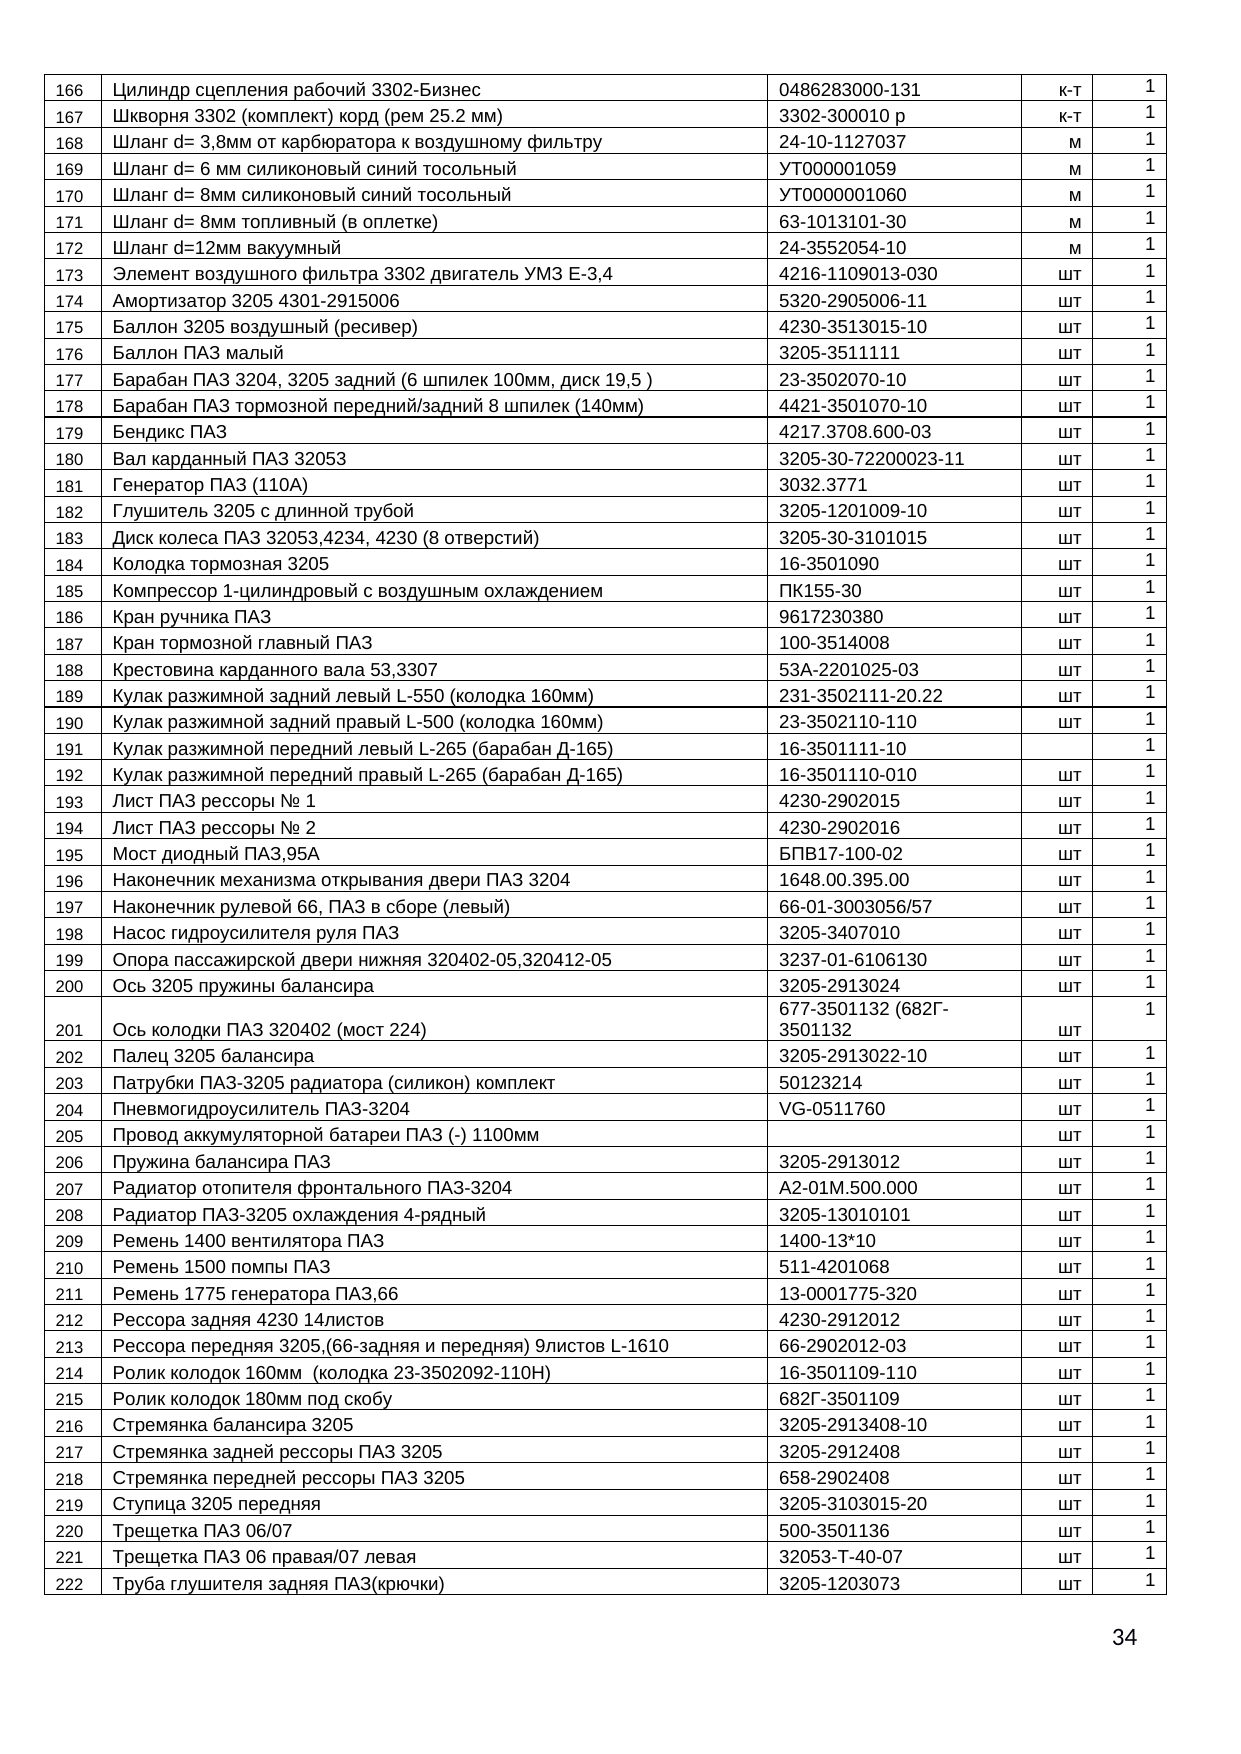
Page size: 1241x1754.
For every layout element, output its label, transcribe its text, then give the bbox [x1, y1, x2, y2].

table_cell м [1022, 154, 1092, 179]
table_cell Ось колодки ПАЗ 320402 (мост 224) [102, 997, 767, 1040]
table_cell 185 [45, 576, 101, 601]
table_cell 189 [45, 681, 101, 706]
table_cell 0486283000-131 [768, 75, 1021, 100]
table_cell 190 [45, 708, 101, 733]
table_cell 3205-13010101 [768, 1200, 1021, 1225]
table_cell Ремень 1500 помпы ПАЗ [102, 1252, 767, 1278]
table_cell шт [1022, 1569, 1092, 1594]
table_cell Генератор ПАЗ (110А) [102, 470, 767, 496]
table_cell Труба глушителя задняя ПАЗ(крючки) [102, 1569, 767, 1594]
table_cell 4230-3513015-10 [768, 312, 1021, 337]
table_cell Лист ПАЗ рессоры № 2 [102, 813, 767, 838]
table_cell Кулак разжимной задний правый L-500 (колодка 160мм) [102, 708, 767, 733]
table_cell 66-01-3003056/57 [768, 892, 1021, 917]
table_cell шт [1022, 1542, 1092, 1567]
table_cell 1 [1093, 734, 1166, 759]
table_cell Мост диодный ПАЗ,95А [102, 839, 767, 864]
table_cell Кулак разжимной передний правый L-265 (барабан Д-165) [102, 760, 767, 785]
table_cell 1 [1093, 997, 1166, 1040]
table_cell Стремянка задней рессоры ПАЗ 3205 [102, 1437, 767, 1462]
table_cell 191 [45, 734, 101, 759]
table_cell шт [1022, 681, 1092, 706]
table_cell 1 [1093, 1041, 1166, 1067]
table_cell Пружина балансира ПАЗ [102, 1147, 767, 1172]
table_cell УТ000001059 [768, 154, 1021, 179]
table_cell Наконечник рулевой 66, ПАЗ в сборе (левый) [102, 892, 767, 917]
table_cell Патрубки ПАЗ-3205 радиатора (силикон) комплект [102, 1068, 767, 1093]
table_cell шт [1022, 1384, 1092, 1409]
table_cell 192 [45, 760, 101, 785]
table_cell шт [1022, 892, 1092, 917]
table_cell 178 [45, 391, 101, 416]
table_cell 3205-30-72200023-11 [768, 444, 1021, 469]
table_cell 174 [45, 286, 101, 311]
table_cell шт [1022, 1068, 1092, 1093]
table_cell 1 [1093, 523, 1166, 548]
table_cell 1 [1093, 312, 1166, 337]
table_cell 1 [1093, 866, 1166, 891]
table_cell Рессора задняя 4230 14листов [102, 1305, 767, 1330]
table_cell шт [1022, 918, 1092, 943]
table_cell 16-3501109-110 [768, 1358, 1021, 1383]
table_cell шт [1022, 602, 1092, 627]
table_cell 1 [1093, 1358, 1166, 1383]
table_cell 218 [45, 1463, 101, 1488]
table_cell 216 [45, 1410, 101, 1436]
table_cell Шланг d= 8мм топливный (в оплетке) [102, 207, 767, 232]
table_cell 231-3502111-20.22 [768, 681, 1021, 706]
table_cell Рессора передняя 3205,(66-задняя и передняя) 9листов L-1610 [102, 1331, 767, 1357]
table_cell шт [1022, 312, 1092, 337]
table_cell Вал карданный ПАЗ 32053 [102, 444, 767, 469]
table_cell Колодка тормозная 3205 [102, 549, 767, 574]
table_cell 63-1013101-30 [768, 207, 1021, 232]
table_cell Стремянка балансира 3205 [102, 1410, 767, 1436]
table_cell шт [1022, 708, 1092, 733]
table_cell 16-3501111-10 [768, 734, 1021, 759]
table_cell 16-3501110-010 [768, 760, 1021, 785]
table_cell 4217.3708.600-03 [768, 418, 1021, 443]
table_cell Опора пассажирской двери нижняя 320402-05,320412-05 [102, 945, 767, 970]
table_cell 187 [45, 628, 101, 654]
table_cell Барабан ПАЗ 3204, 3205 задний (6 шпилек 100мм, диск 19,5 ) [102, 365, 767, 390]
table_cell 3302-300010 р [768, 101, 1021, 127]
table_cell 3205-3103015-20 [768, 1490, 1021, 1515]
table_cell шт [1022, 576, 1092, 601]
table_cell 219 [45, 1490, 101, 1515]
table_cell 212 [45, 1305, 101, 1330]
table_cell шт [1022, 1200, 1092, 1225]
table_cell 1 [1093, 1437, 1166, 1462]
table_cell 1 [1093, 760, 1166, 785]
table_cell шт [1022, 1094, 1092, 1119]
table_cell 1 [1093, 470, 1166, 496]
table_cell Ролик колодок 160мм (колодка 23-3502092-110Н) [102, 1358, 767, 1383]
table_cell 176 [45, 339, 101, 364]
table_cell 197 [45, 892, 101, 917]
table_cell Бендикс ПАЗ [102, 418, 767, 443]
table_cell 204 [45, 1094, 101, 1119]
table_cell 206 [45, 1147, 101, 1172]
table_cell БПВ17-100-02 [768, 839, 1021, 864]
table_cell шт [1022, 286, 1092, 311]
table_cell м [1022, 180, 1092, 206]
table_cell 168 [45, 128, 101, 153]
table_cell к-т [1022, 75, 1092, 100]
table_cell 202 [45, 1041, 101, 1067]
table_cell 1 [1093, 1252, 1166, 1278]
table_cell 1 [1093, 365, 1166, 390]
table_cell 177 [45, 365, 101, 390]
table_cell 1 [1093, 1569, 1166, 1594]
table_cell шт [1022, 628, 1092, 654]
table_cell шт [1022, 418, 1092, 443]
table_cell Шланг d=12мм вакуумный [102, 233, 767, 258]
table_cell Кулак разжимной задний левый L-550 (колодка 160мм) [102, 681, 767, 706]
table_cell шт [1022, 786, 1092, 812]
table_cell 1 [1093, 786, 1166, 812]
table_cell 221 [45, 1542, 101, 1567]
table_cell Провод аккумуляторной батареи ПАЗ (-) 1100мм [102, 1121, 767, 1146]
table_cell шт [1022, 339, 1092, 364]
table_cell шт [1022, 259, 1092, 285]
table_cell 186 [45, 602, 101, 627]
table_cell 1 [1093, 418, 1166, 443]
table_cell 1648.00.395.00 [768, 866, 1021, 891]
table_cell 511-4201068 [768, 1252, 1021, 1278]
table_cell шт [1022, 523, 1092, 548]
table_cell 3205-3407010 [768, 918, 1021, 943]
table_cell 181 [45, 470, 101, 496]
table_cell Барабан ПАЗ тормозной передний/задний 8 шпилек (140мм) [102, 391, 767, 416]
table_cell 203 [45, 1068, 101, 1093]
table_cell 1 [1093, 549, 1166, 574]
table_cell 24-10-1127037 [768, 128, 1021, 153]
table_cell 4230-2902016 [768, 813, 1021, 838]
table_cell 167 [45, 101, 101, 127]
table_cell шт [1022, 1121, 1092, 1146]
table_cell шт [1022, 1437, 1092, 1462]
table_cell 500-3501136 [768, 1516, 1021, 1541]
table_cell 188 [45, 655, 101, 680]
table_cell шт [1022, 365, 1092, 390]
table_cell 100-3514008 [768, 628, 1021, 654]
table_cell Трещетка ПАЗ 06 правая/07 левая [102, 1542, 767, 1567]
table_cell Баллон 3205 воздушный (ресивер) [102, 312, 767, 337]
table_cell 1 [1093, 945, 1166, 970]
table_cell 16-3501090 [768, 549, 1021, 574]
table_cell Кран тормозной главный ПАЗ [102, 628, 767, 654]
table_cell [768, 1121, 1021, 1146]
table_cell шт [1022, 1516, 1092, 1541]
table_cell 169 [45, 154, 101, 179]
table_cell 1400-13*10 [768, 1226, 1021, 1251]
table_cell 23-3502110-110 [768, 708, 1021, 733]
table_cell 5320-2905006-11 [768, 286, 1021, 311]
table_cell 4230-2902015 [768, 786, 1021, 812]
table_cell [1022, 734, 1092, 759]
table_cell 3205-3511111 [768, 339, 1021, 364]
table_cell 208 [45, 1200, 101, 1225]
table_cell Насос гидроусилителя руля ПАЗ [102, 918, 767, 943]
table_cell шт [1022, 470, 1092, 496]
table_cell 1 [1093, 602, 1166, 627]
table_cell Шланг d= 3,8мм от карбюратора к воздушному фильтру [102, 128, 767, 153]
table_cell 66-2902012-03 [768, 1331, 1021, 1357]
table_cell 1 [1093, 286, 1166, 311]
table_cell 1 [1093, 497, 1166, 522]
table_cell 1 [1093, 1516, 1166, 1541]
table_cell 658-2902408 [768, 1463, 1021, 1488]
table_cell 53А-2201025-03 [768, 655, 1021, 680]
table_cell Радиатор ПАЗ-3205 охлаждения 4-рядный [102, 1200, 767, 1225]
table_cell Цилиндр сцепления рабочий 3302-Бизнес [102, 75, 767, 100]
table_cell шт [1022, 1279, 1092, 1304]
table_cell 9617230380 [768, 602, 1021, 627]
table_cell 207 [45, 1173, 101, 1198]
table_cell Ступица 3205 передняя [102, 1490, 767, 1515]
table_cell шт [1022, 813, 1092, 838]
table_cell 1 [1093, 180, 1166, 206]
table_cell шт [1022, 839, 1092, 864]
table_cell 3205-2913022-10 [768, 1041, 1021, 1067]
table_cell Компрессор 1-цилиндровый с воздушным охлаждением [102, 576, 767, 601]
table_cell шт [1022, 391, 1092, 416]
table_cell 3205-2913012 [768, 1147, 1021, 1172]
table_cell 1 [1093, 75, 1166, 100]
table_cell м [1022, 128, 1092, 153]
table_cell УТ0000001060 [768, 180, 1021, 206]
table_cell Ось 3205 пружины балансира [102, 971, 767, 996]
table_cell 1 [1093, 259, 1166, 285]
table_cell шт [1022, 1252, 1092, 1278]
table_cell 1 [1093, 1147, 1166, 1172]
table_cell шт [1022, 1173, 1092, 1198]
table_cell 1 [1093, 1463, 1166, 1488]
table_cell Элемент воздушного фильтра 3302 двигатель УМЗ Е-3,4 [102, 259, 767, 285]
table_cell Наконечник механизма открывания двери ПАЗ 3204 [102, 866, 767, 891]
table_cell 1 [1093, 1331, 1166, 1357]
table_cell 1 [1093, 1200, 1166, 1225]
table_cell 1 [1093, 339, 1166, 364]
table_cell 1 [1093, 1068, 1166, 1093]
table_cell шт [1022, 1490, 1092, 1515]
table_cell 195 [45, 839, 101, 864]
table_cell шт [1022, 1410, 1092, 1436]
table_cell ПК155-30 [768, 576, 1021, 601]
table_cell 214 [45, 1358, 101, 1383]
table_cell 1 [1093, 207, 1166, 232]
table_cell 1 [1093, 391, 1166, 416]
table_cell 1 [1093, 1094, 1166, 1119]
table_cell 3237-01-6106130 [768, 945, 1021, 970]
table_cell Шкворня 3302 (комплект) корд (рем 25.2 мм) [102, 101, 767, 127]
table_cell 184 [45, 549, 101, 574]
table_cell м [1022, 207, 1092, 232]
table_cell 3205-1201009-10 [768, 497, 1021, 522]
table_cell 1 [1093, 681, 1166, 706]
table_cell 1 [1093, 839, 1166, 864]
table_cell шт [1022, 655, 1092, 680]
table_cell 677-3501132 (682Г-3501132 [768, 997, 1021, 1040]
table_cell 180 [45, 444, 101, 469]
table_cell 3205-30-3101015 [768, 523, 1021, 548]
table_cell к-т [1022, 101, 1092, 127]
table_cell шт [1022, 549, 1092, 574]
table_cell Ремень 1775 генератора ПАЗ,66 [102, 1279, 767, 1304]
table_cell м [1022, 233, 1092, 258]
table_cell 166 [45, 75, 101, 100]
table_cell 1 [1093, 1542, 1166, 1567]
table_cell 213 [45, 1331, 101, 1357]
table_cell Шланг d= 6 мм силиконовый синий тосольный [102, 154, 767, 179]
table_cell шт [1022, 444, 1092, 469]
table_cell 1 [1093, 1490, 1166, 1515]
table_cell 1 [1093, 1173, 1166, 1198]
table_cell шт [1022, 1226, 1092, 1251]
table_cell 1 [1093, 1305, 1166, 1330]
table_cell 3205-1203073 [768, 1569, 1021, 1594]
table_cell 4421-3501070-10 [768, 391, 1021, 416]
table_cell 1 [1093, 444, 1166, 469]
table_cell Лист ПАЗ рессоры № 1 [102, 786, 767, 812]
table_cell Глушитель 3205 с длинной трубой [102, 497, 767, 522]
table_cell 170 [45, 180, 101, 206]
table_cell 194 [45, 813, 101, 838]
table_cell 222 [45, 1569, 101, 1594]
table_cell шт [1022, 971, 1092, 996]
table_cell Палец 3205 балансира [102, 1041, 767, 1067]
table_cell 1 [1093, 101, 1166, 127]
table_cell 220 [45, 1516, 101, 1541]
table_cell 211 [45, 1279, 101, 1304]
table_cell 1 [1093, 971, 1166, 996]
table_cell 1 [1093, 576, 1166, 601]
table_cell Кулак разжимной передний левый L-265 (барабан Д-165) [102, 734, 767, 759]
table_cell 4216-1109013-030 [768, 259, 1021, 285]
table_cell 4230-2912012 [768, 1305, 1021, 1330]
table_cell 200 [45, 971, 101, 996]
table_cell 24-3552054-10 [768, 233, 1021, 258]
table_cell шт [1022, 1041, 1092, 1067]
table_cell шт [1022, 760, 1092, 785]
table_cell Баллон ПАЗ малый [102, 339, 767, 364]
table_cell 13-0001775-320 [768, 1279, 1021, 1304]
table_cell 172 [45, 233, 101, 258]
table_cell 182 [45, 497, 101, 522]
table_cell 199 [45, 945, 101, 970]
table_cell 32053-Т-40-07 [768, 1542, 1021, 1567]
table_cell 183 [45, 523, 101, 548]
table_cell 1 [1093, 708, 1166, 733]
table_cell 179 [45, 418, 101, 443]
table_cell шт [1022, 1358, 1092, 1383]
table_cell Крестовина карданного вала 53,3307 [102, 655, 767, 680]
table_cell 198 [45, 918, 101, 943]
table_cell 1 [1093, 1121, 1166, 1146]
table_cell шт [1022, 1463, 1092, 1488]
table_cell 50123214 [768, 1068, 1021, 1093]
table_cell шт [1022, 1331, 1092, 1357]
table_cell 1 [1093, 1410, 1166, 1436]
table_cell 1 [1093, 918, 1166, 943]
table_cell 217 [45, 1437, 101, 1462]
table_cell 1 [1093, 1384, 1166, 1409]
table_cell 1 [1093, 1226, 1166, 1251]
table_cell Амортизатор 3205 4301-2915006 [102, 286, 767, 311]
table_cell Пневмогидроусилитель ПАЗ-3204 [102, 1094, 767, 1119]
table_cell 3205-2913408-10 [768, 1410, 1021, 1436]
table_cell 209 [45, 1226, 101, 1251]
table_cell 193 [45, 786, 101, 812]
table_cell Радиатор отопителя фронтального ПАЗ-3204 [102, 1173, 767, 1198]
table_cell 1 [1093, 655, 1166, 680]
table_cell Ролик колодок 180мм под скобу [102, 1384, 767, 1409]
table_cell 682Г-3501109 [768, 1384, 1021, 1409]
table_cell 1 [1093, 813, 1166, 838]
table_cell Кран ручника ПАЗ [102, 602, 767, 627]
table_cell шт [1022, 497, 1092, 522]
table_cell 201 [45, 997, 101, 1040]
table_cell 175 [45, 312, 101, 337]
table_cell 3032.3771 [768, 470, 1021, 496]
table_cell шт [1022, 1147, 1092, 1172]
table_cell 23-3502070-10 [768, 365, 1021, 390]
table_cell шт [1022, 997, 1092, 1040]
table_cell Трещетка ПАЗ 06/07 [102, 1516, 767, 1541]
table_cell 1 [1093, 892, 1166, 917]
table_cell 171 [45, 207, 101, 232]
table_cell VG-0511760 [768, 1094, 1021, 1119]
table_cell Диск колеса ПАЗ 32053,4234, 4230 (8 отверстий) [102, 523, 767, 548]
table_cell 215 [45, 1384, 101, 1409]
table_cell 1 [1093, 154, 1166, 179]
table_cell 210 [45, 1252, 101, 1278]
table_cell шт [1022, 866, 1092, 891]
table_cell Стремянка передней рессоры ПАЗ 3205 [102, 1463, 767, 1488]
table_cell шт [1022, 945, 1092, 970]
table_cell 205 [45, 1121, 101, 1146]
table_cell Ремень 1400 вентилятора ПАЗ [102, 1226, 767, 1251]
table_cell 196 [45, 866, 101, 891]
table_cell 3205-2912408 [768, 1437, 1021, 1462]
table_cell шт [1022, 1305, 1092, 1330]
table_cell 3205-2913024 [768, 971, 1021, 996]
table_cell 173 [45, 259, 101, 285]
table_cell А2-01М.500.000 [768, 1173, 1021, 1198]
table_cell 1 [1093, 128, 1166, 153]
table_cell Шланг d= 8мм силиконовый синий тосольный [102, 180, 767, 206]
table_cell 1 [1093, 233, 1166, 258]
table_cell 1 [1093, 1279, 1166, 1304]
table_cell 1 [1093, 628, 1166, 654]
